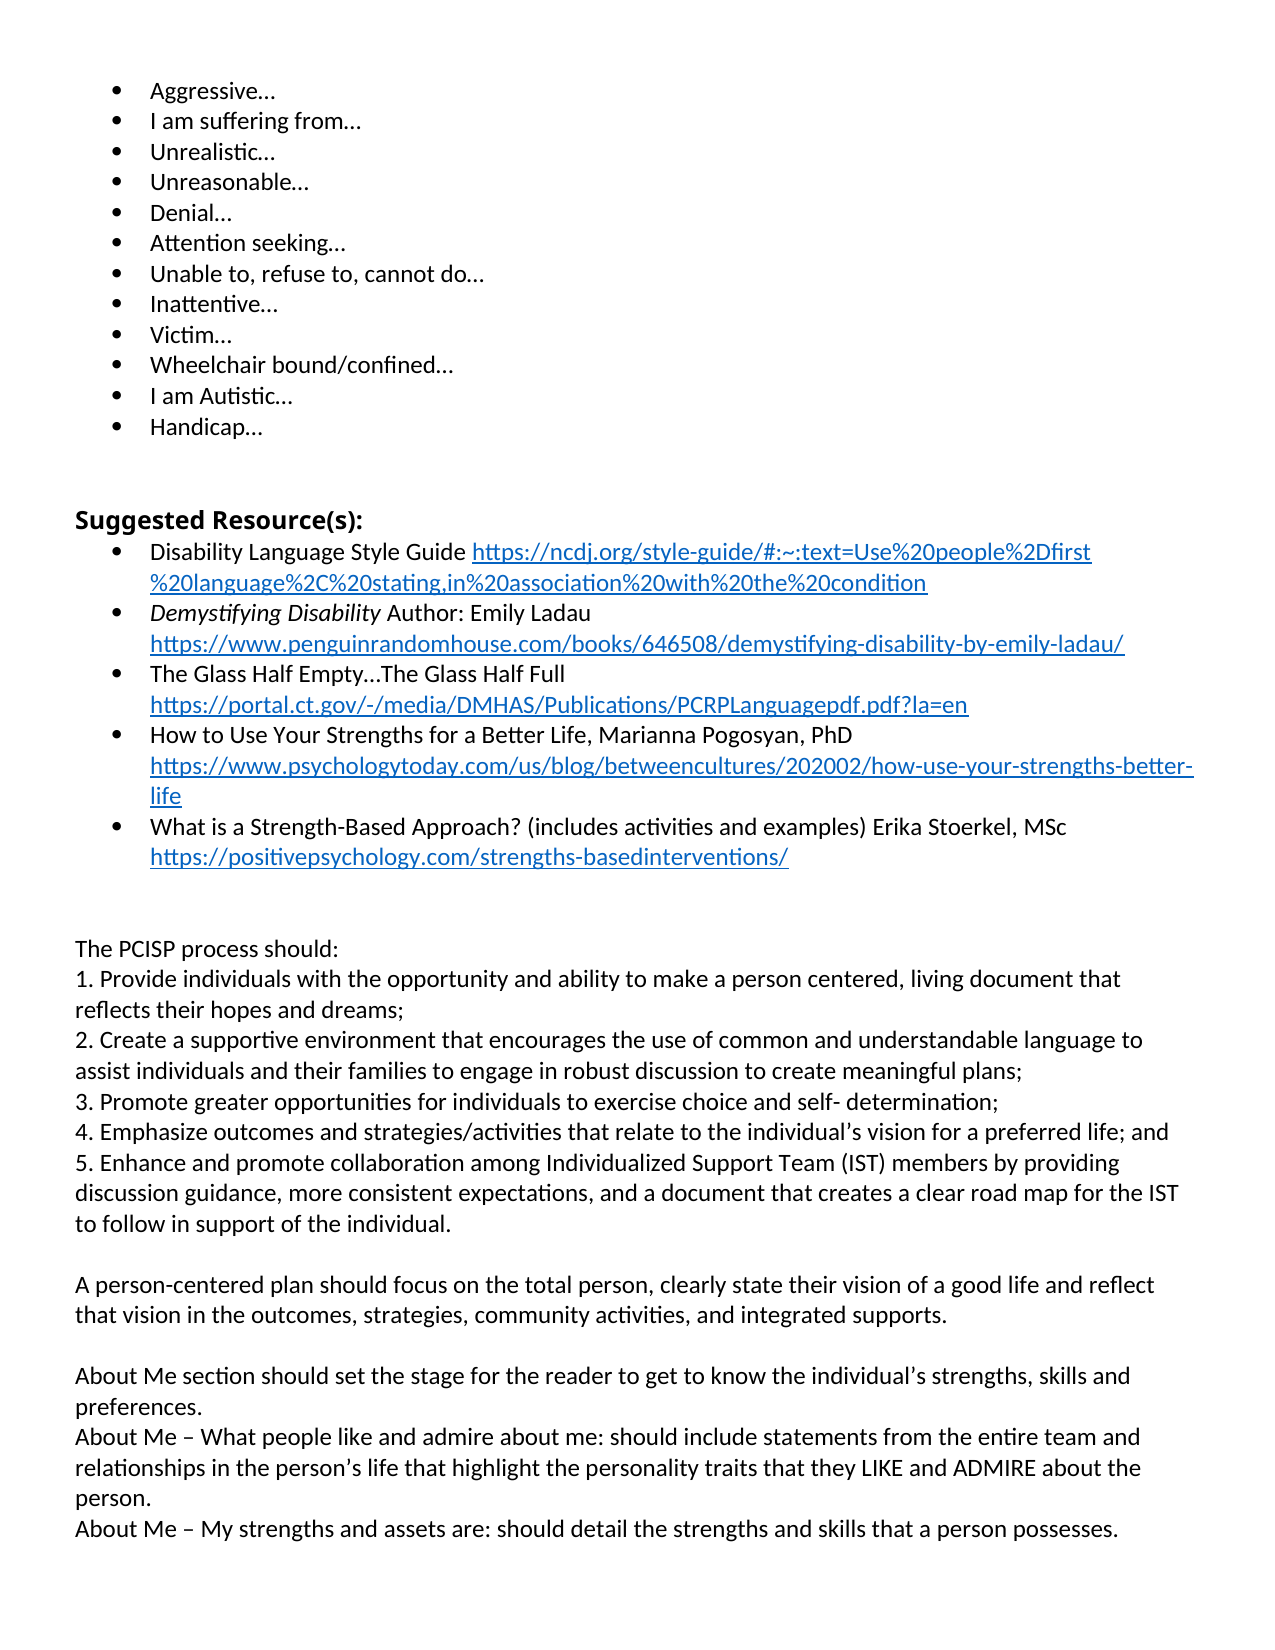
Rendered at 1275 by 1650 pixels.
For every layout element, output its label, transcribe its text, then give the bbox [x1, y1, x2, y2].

list Attention seeking… [112, 228, 1200, 258]
list Disability Language Style Guide https://ncdj.org/style-guide/#:~:text=Use%20people%2Dfirst%20language%2C%20stating,in%20association%20with%20the%20condition [112, 536, 1200, 597]
list Unrealistic… [112, 136, 1200, 167]
list Demystifying Disability Author: Emily Ladau https://www.penguinrandomhouse.com/books/646508/demystifying-disability-by-emily-ladau/ [112, 597, 1200, 658]
text About Me – My strengths and assets are: should detail the strengths and skills that a person possesses. [75, 1513, 1200, 1543]
list Victim… [112, 319, 1200, 350]
text About Me section should set the stage for the reader to get to know the individual’s strengths, skills and preferences. [75, 1360, 1200, 1421]
text The PCISP process should: [75, 933, 1200, 964]
text 1. Provide individuals with the opportunity and ability to make a person centered, living document that reflects their hopes and dreams; [75, 964, 1200, 1025]
text Suggested Resource(s): [75, 502, 1200, 536]
text 2. Create a supportive environment that encourages the use of common and understandable language to assist individuals and their families to engage in robust discussion to create meaningful plans; [75, 1025, 1200, 1086]
list Unable to, refuse to, cannot do… [112, 258, 1200, 289]
text 4. Emphasize outcomes and strategies/activities that relate to the individual’s vision for a preferred life; and [75, 1116, 1200, 1147]
list I am Autistic… [112, 380, 1200, 411]
text 3. Promote greater opportunities for individuals to exercise choice and self- determination; [75, 1086, 1200, 1116]
list Unreasonable… [112, 167, 1200, 197]
list Aggressive… [112, 75, 1200, 106]
list What is a Strength-Based Approach? (includes activities and examples) Erika Stoerkel, MSc https://positivepsychology.com/strengths-basedinterventions/ [112, 811, 1200, 872]
list Handicap… [112, 411, 1200, 441]
text 5. Enhance and promote collaboration among Individualized Support Team (IST) members by providing discussion guidance, more consistent expectations, and a document that creates a clear road map for the IST to follow in support of the individual. [75, 1147, 1200, 1238]
list I am suffering from… [112, 106, 1200, 136]
text About Me – What people like and admire about me: should include statements from the entire team and relationships in the person’s life that highlight the personality traits that they LIKE and ADMIRE about the person. [75, 1421, 1200, 1513]
list The Glass Half Empty…The Glass Half Full https://portal.ct.gov/-/media/DMHAS/Publications/PCRPLanguagepdf.pdf?la=en [112, 658, 1200, 719]
list Wheelchair bound/confined… [112, 350, 1200, 380]
text A person-centered plan should focus on the total person, clearly state their vision of a good life and reflect that vision in the outcomes, strategies, community activities, and integrated supports. [75, 1269, 1200, 1330]
list How to Use Your Strengths for a Better Life, Marianna Pogosyan, PhD https://www.psychologytoday.com/us/blog/betweencultures/202002/how-use-your-strengths-better-life [112, 719, 1200, 811]
list Inattentive… [112, 289, 1200, 319]
list Denial… [112, 197, 1200, 228]
